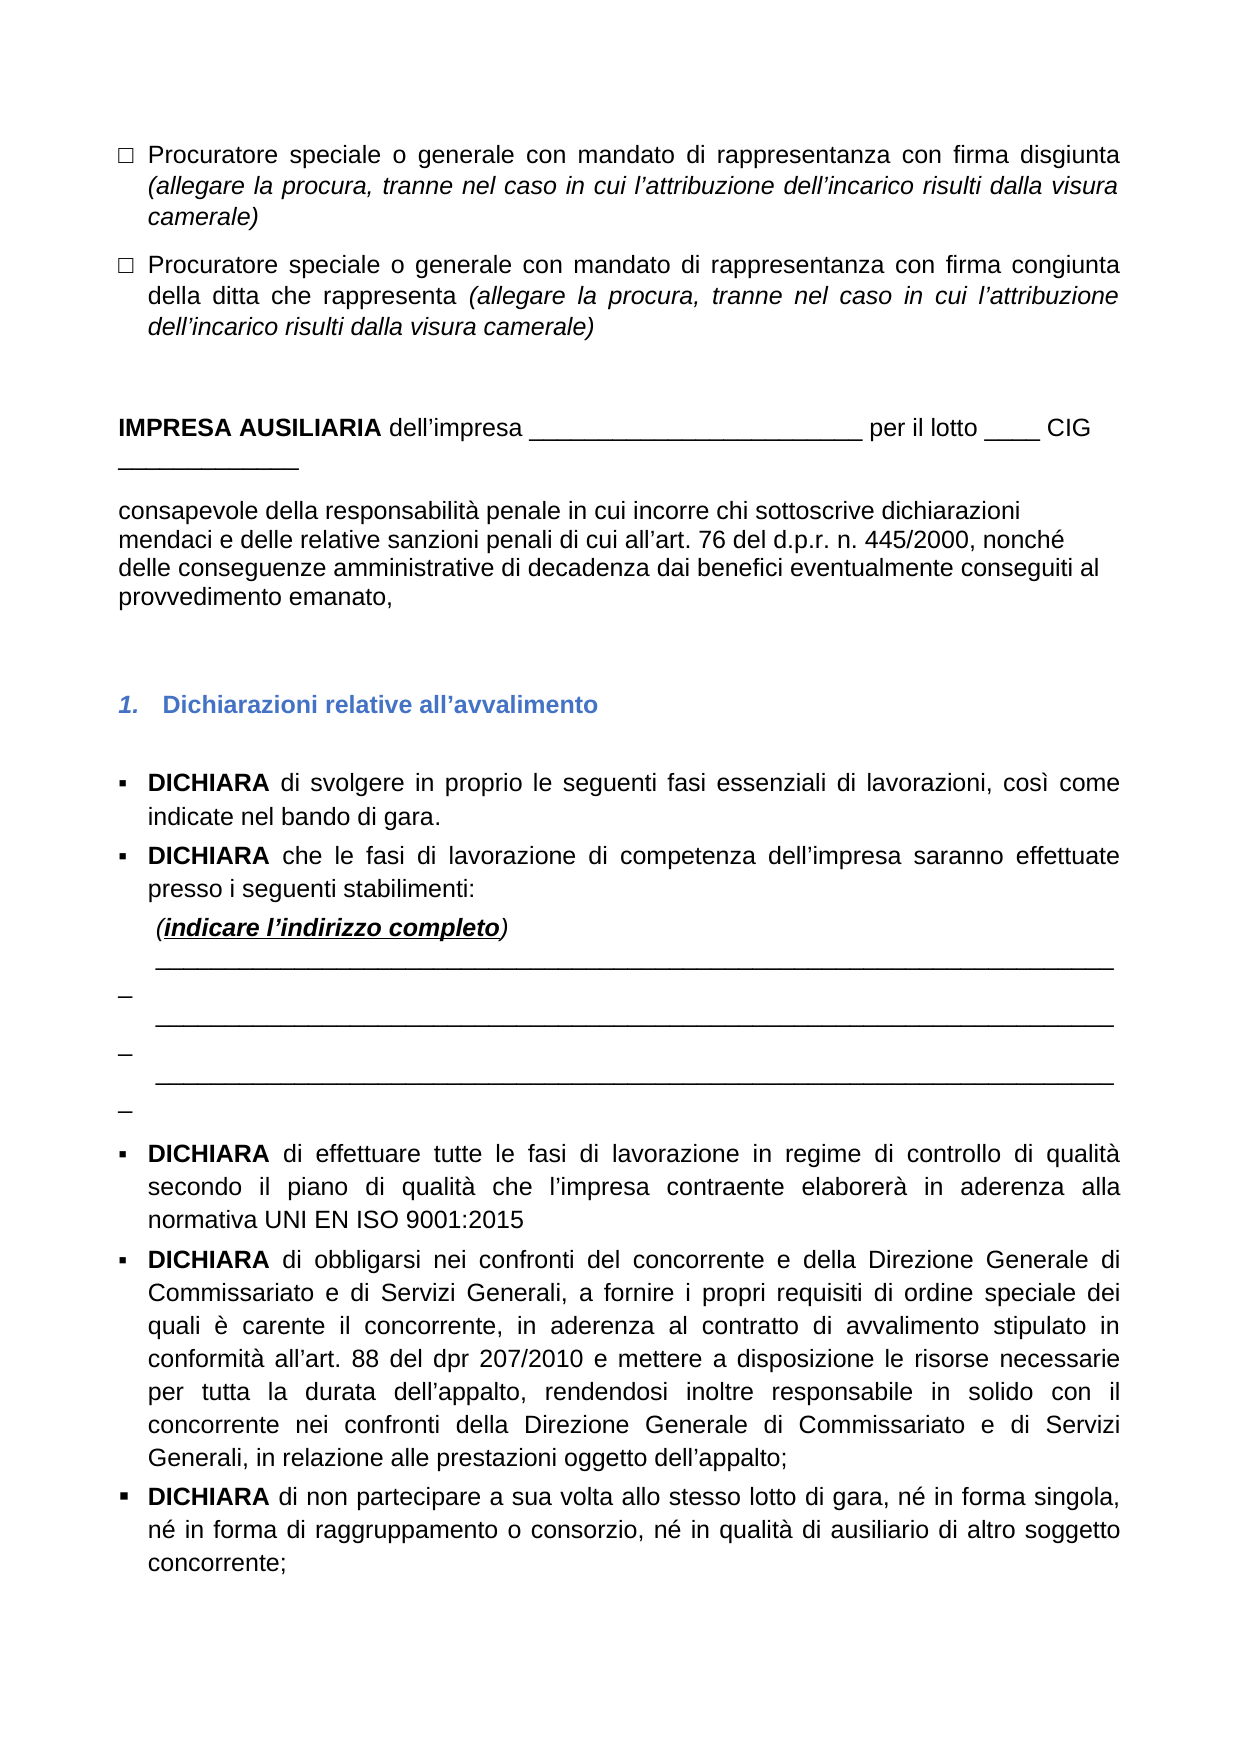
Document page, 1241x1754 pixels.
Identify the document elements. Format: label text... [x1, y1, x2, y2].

list DICHIARA di non partecipare a sua volta allo stesso lotto di gara, né in forma singola, né in forma di raggruppamento o consorzio, né in qualità di ausiliario di altro soggetto concorrente; [118, 1482, 1122, 1577]
text ▪ DICHIARA di effettuare tutte le fasi di lavorazione in regime di controllo di qualità secondo il piano di qualità che l’impresa contraente elaborerà in aderenza alla normativa UNI EN ISO 9001:2015 [118, 1139, 1122, 1234]
text (indicare l’indirizzo completo) [156, 913, 1122, 942]
text ▪ DICHIARA di obbligarsi nei confronti del concorrente e della Direzione Generale di Commissariato e di Servizi Generali, a fornire i propri requisiti di ordine speciale dei quali è carente il concorrente, in aderenza al contratto di avvalimento stipulato in conformità all’art. 88 del dpr 207/2010 e mettere a disposizione le risorse necessarie per tutta la durata dell’appalto, rendendosi inoltre responsabile in solido con il concorrente nei confronti della Direzione Generale di Commissariato e di Servizi Generali, in relazione alle prestazioni oggetto dell’appalto; [118, 1244, 1122, 1471]
text ______________________________________________________________________ [118, 1057, 1122, 1114]
list Dichiarazioni relative all’avvalimento [118, 690, 1122, 718]
text ▪ DICHIARA che le fasi di lavorazione di competenza dell’impresa saranno effettuate presso i seguenti stabilimenti: [118, 841, 1122, 902]
text ▪ DICHIARA di svolgere in proprio le seguenti fasi essenziali di lavorazioni, così come indicate nel bando di gara. [118, 768, 1122, 830]
text □ Procuratore speciale o generale con mandato di rappresentanza con firma congiunta della ditta che rappresenta (allegare la procura, tranne nel caso in cui l’attribuzione dell’incarico risulti dalla visura camerale) [118, 250, 1122, 341]
text IMPRESA AUSILIARIA dell’impresa ________________________ per il lotto ____ CIG _____________ [118, 413, 1122, 471]
text consapevole della responsabilità penale in cui incorre chi sottoscrive dichiarazioni mendaci e delle relative sanzioni penali di cui all’art. 76 del d.p.r. n. 445/2000, nonché delle conseguenze amministrative di decadenza dai benefici eventualmente conseguiti al provvedimento emanato, [118, 496, 1122, 611]
text □ Procuratore speciale o generale con mandato di rappresentanza con firma disgiunta (allegare la procura, tranne nel caso in cui l’attribuzione dell’incarico risulti dalla visura camerale) [118, 140, 1122, 231]
text ______________________________________________________________________ [118, 999, 1122, 1057]
text ______________________________________________________________________ [118, 942, 1122, 999]
